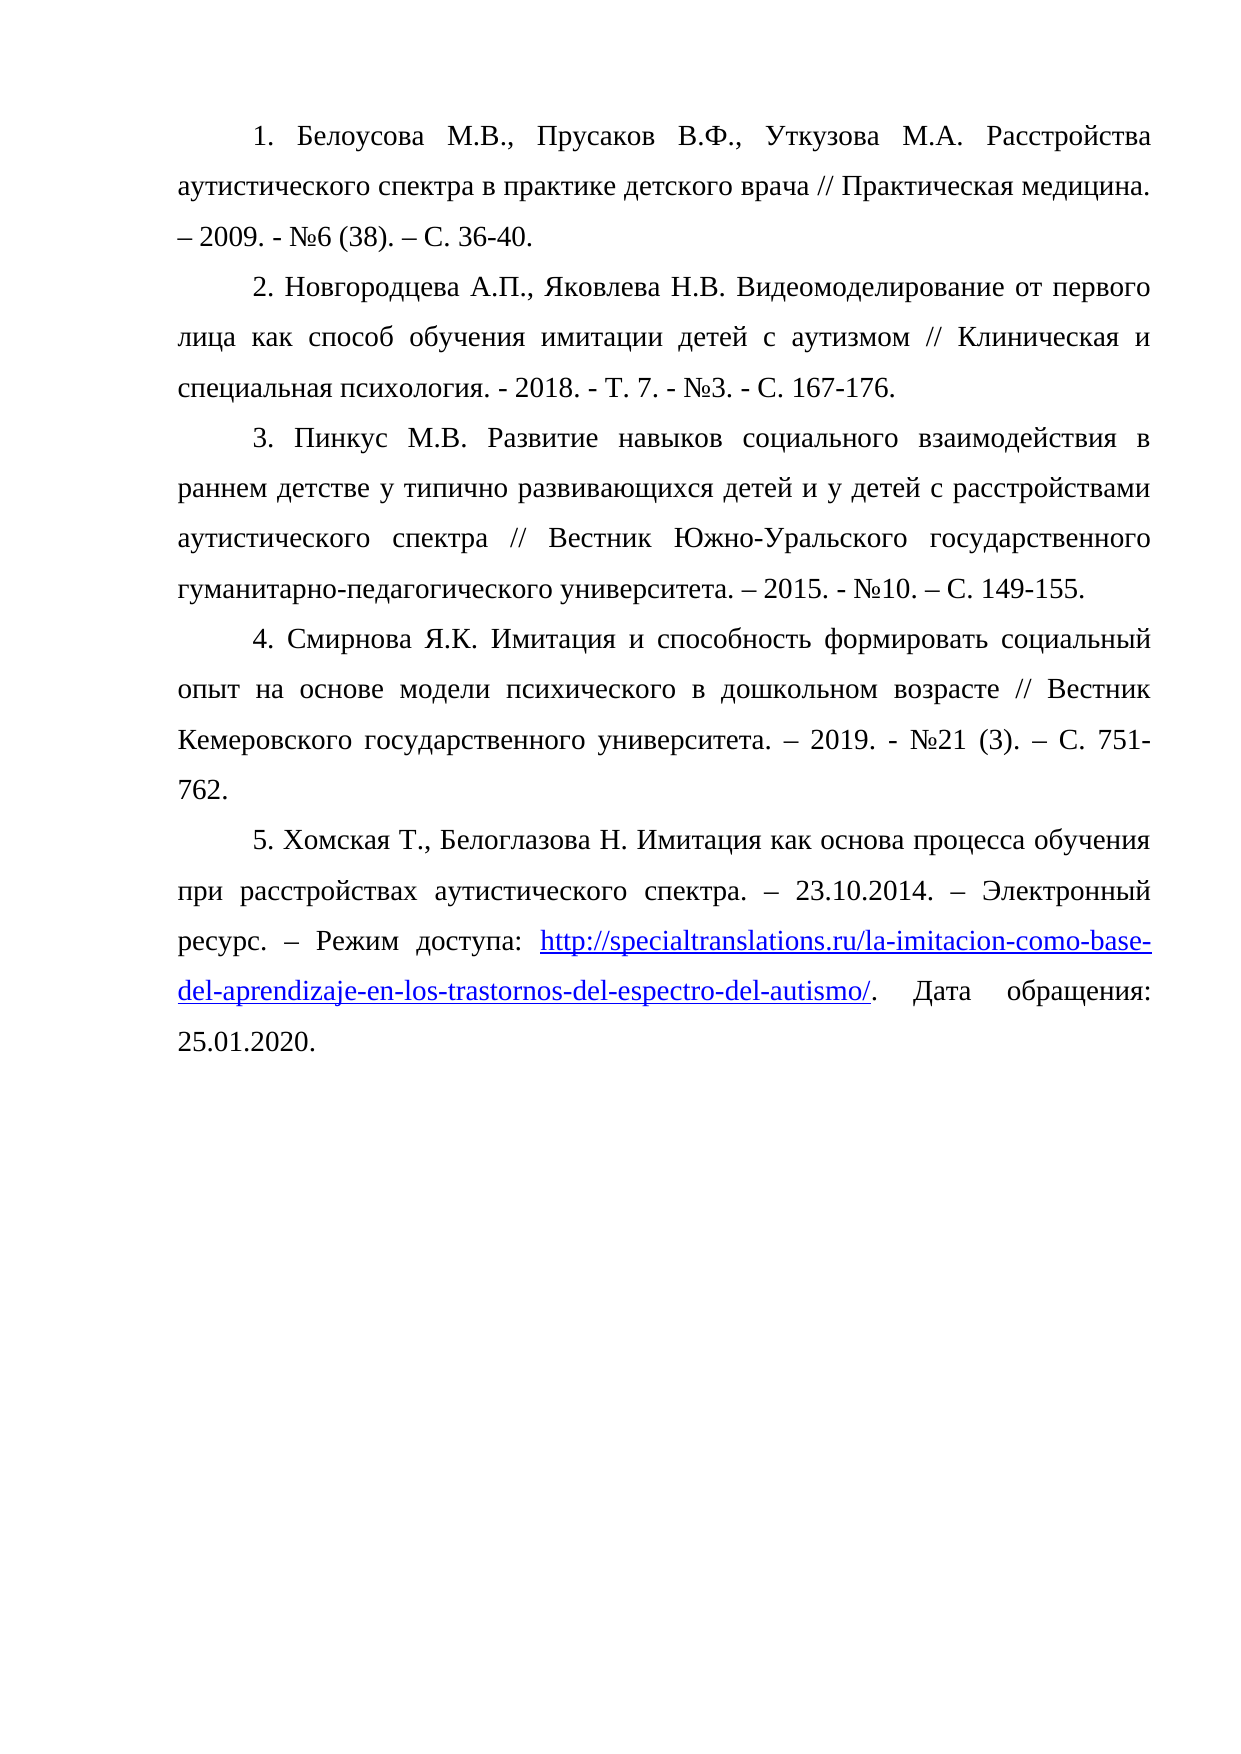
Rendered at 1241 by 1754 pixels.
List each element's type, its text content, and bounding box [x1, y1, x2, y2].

text 1. Белоусова М.В., Прусаков В.Ф., Уткузова М.А. Расстройства аутистического спектра в практике детского врача // Практическая медицина. – 2009. - №6 (38). – С. 36-40. [177, 118, 1152, 252]
text 2. Новгородцева А.П., Яковлева Н.В. Видеомоделирование от первого лица как способ обучения имитации детей с аутизмом // Клиническая и специальная психология. - 2018. - Т. 7. - №3. - С. 167-176. [177, 269, 1152, 403]
text 4. Смирнова Я.К. Имитация и способность формировать социальный опыт на основе модели психического в дошкольном возрасте // Вестник Кемеровского государственного университета. – 2019. - №21 (3). – С. 751-762. [177, 621, 1152, 806]
text 5. Хомская Т., Белоглазова Н. Имитация как основа процесса обучения при расстройствах аутистического спектра. – 23.10.2014. – Электронный ресурс. – Режим доступа: http://specialtranslations.ru/la-imitacion-como-base-del-aprendizaje-en-los-trastornos-del-espectro-del-autismo/. Дата обращения: 25.01.2020. [177, 822, 1152, 1057]
text 3. Пинкус М.В. Развитие навыков социального взаимодействия в раннем детстве у типично развивающихся детей и у детей с расстройствами аутистического спектра // Вестник Южно-Уральского государственного гуманитарно-педагогического университета. – 2015. - №10. – С. 149-155. [177, 420, 1152, 604]
